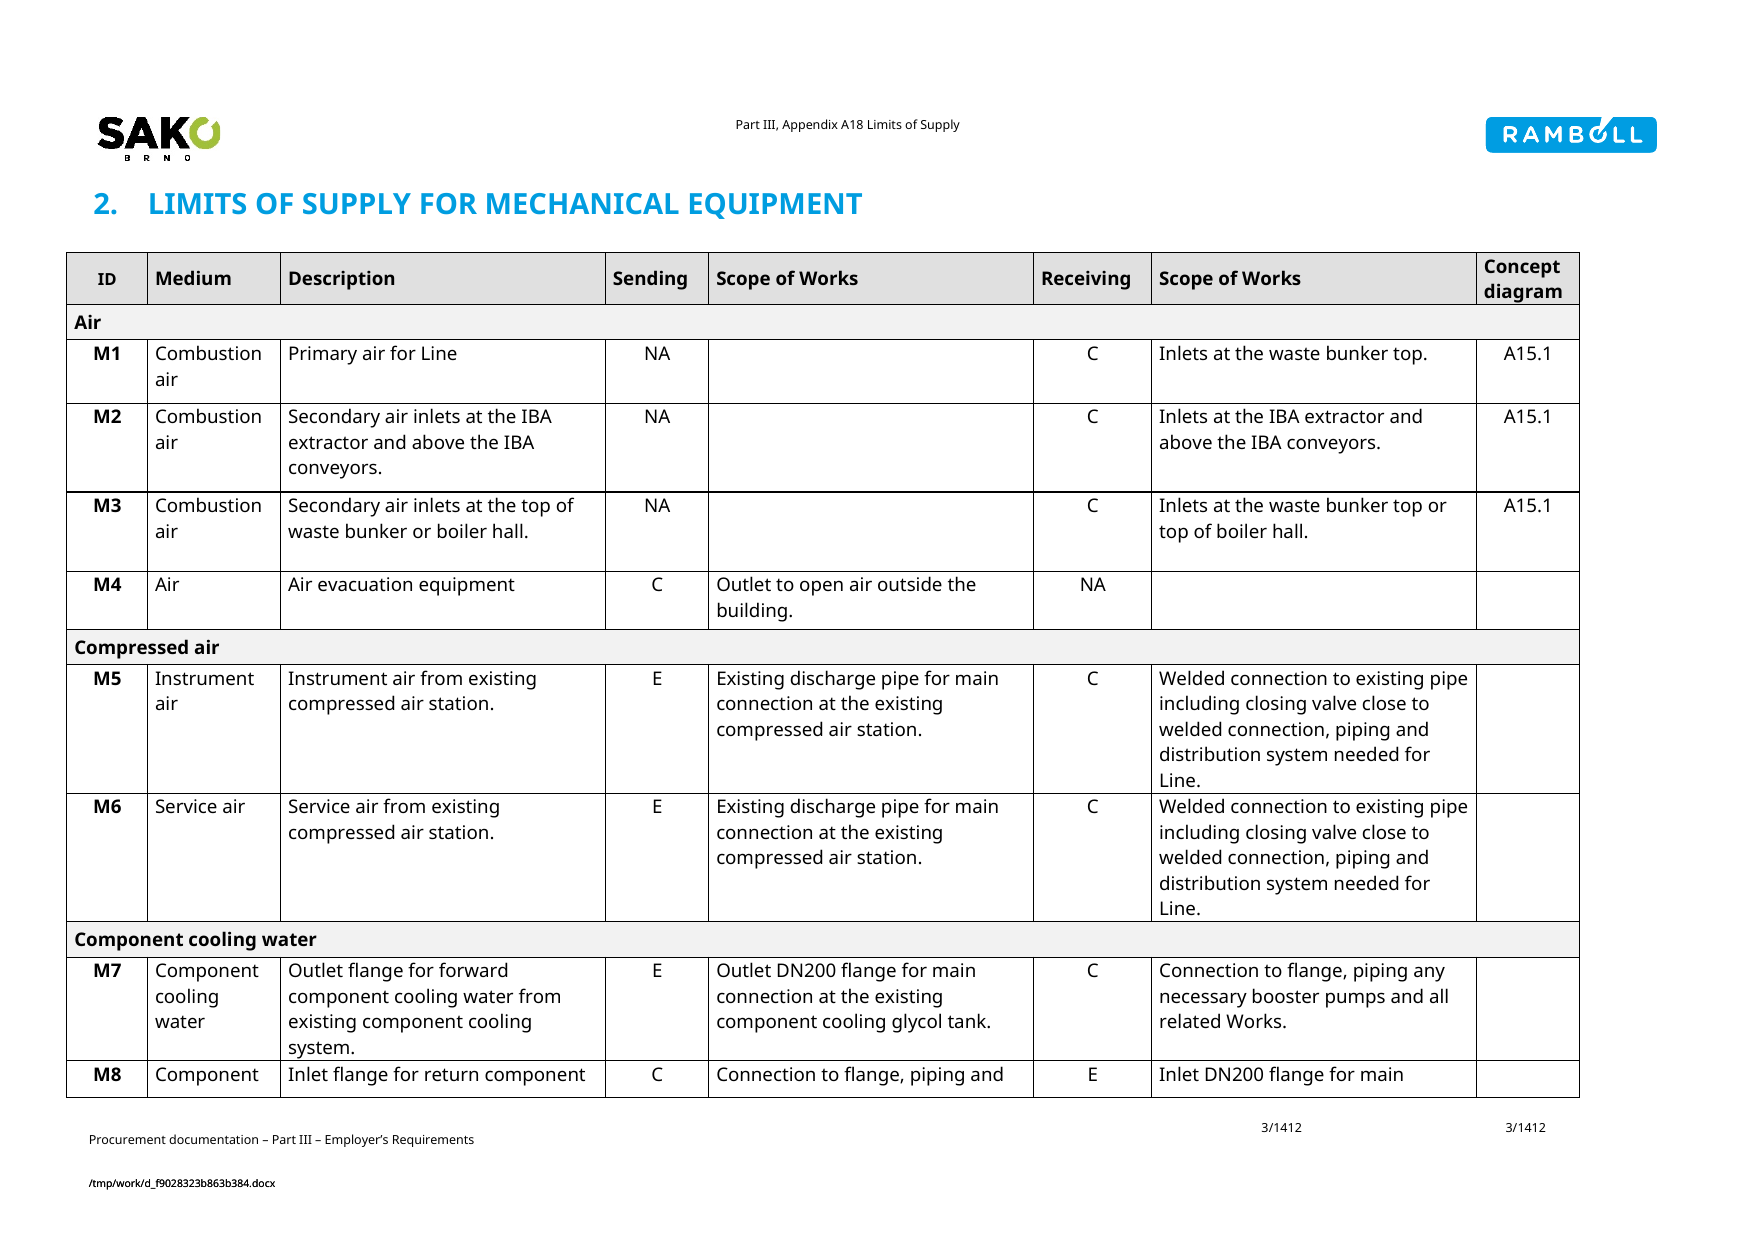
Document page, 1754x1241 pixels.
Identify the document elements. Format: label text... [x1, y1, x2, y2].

table_cell Combustion air [148, 404, 280, 491]
table_cell NA [606, 493, 708, 571]
subtitle Limits of Supply for Mechanical Equipment [118, 183, 1547, 223]
table_cell NA [1034, 572, 1151, 628]
table_cell C [1034, 794, 1151, 921]
table_header Description [281, 253, 605, 304]
table_cell [1477, 1061, 1579, 1097]
table_cell NA [606, 404, 708, 491]
table_cell A15.1 [1477, 340, 1579, 402]
table_cell Combustion air [148, 340, 280, 402]
table_cell E [606, 794, 708, 921]
table_cell Component cooling water [148, 1061, 280, 1097]
table_cell [1477, 665, 1579, 793]
table_cell Service air from existing compressed air station. [281, 794, 605, 921]
table_cell Service air [148, 794, 280, 921]
table_cell Existing discharge pipe for main connection at the existing compressed air station. [709, 665, 1033, 793]
table_cell [709, 404, 1033, 491]
table_cell [709, 493, 1033, 571]
table_cell M4 [67, 572, 147, 628]
table_cell Welded connection to existing pipe including closing valve close to welded connection, piping and distribution system needed for Line. [1152, 665, 1476, 793]
table_cell Air [67, 305, 1579, 339]
table_cell C [1034, 340, 1151, 402]
table_cell Instrument air [148, 665, 280, 793]
picture [97, 117, 221, 161]
table_header Receiving [1034, 253, 1151, 304]
table_cell A15.1 [1477, 493, 1579, 571]
table_cell Inlets at the waste bunker top or top of boiler hall. [1152, 493, 1476, 571]
table_cell Component cooling water [67, 922, 1579, 957]
table_cell [1152, 572, 1476, 628]
table_cell Inlet flange for return component cooling water to existing component cooling system. [281, 1061, 605, 1097]
table_cell Air [148, 572, 280, 628]
table_cell [1477, 794, 1579, 921]
table_cell Outlet DN200 flange for main connection at the existing component cooling glycol tank. [709, 958, 1033, 1060]
table_cell Existing discharge pipe for main connection at the existing compressed air station. [709, 794, 1033, 921]
table_cell C [606, 572, 708, 628]
table_cell M2 [67, 404, 147, 491]
table_cell Connection to flange, piping any necessary booster pumps and all related Works. [1152, 958, 1476, 1060]
table_cell E [1034, 1061, 1151, 1097]
table_cell Air evacuation equipment [281, 572, 605, 628]
table_cell Welded connection to existing pipe including closing valve close to welded connection, piping and distribution system needed for Line. [1152, 794, 1476, 921]
table_header Sending [606, 253, 708, 304]
table_cell A15.1 [1477, 404, 1579, 491]
table_cell Component cooling water [148, 958, 280, 1060]
table_cell [709, 340, 1033, 402]
table_cell Secondary air inlets at the IBA extractor and above the IBA conveyors. [281, 404, 605, 491]
table_cell C [1034, 958, 1151, 1060]
table_cell M1 [67, 340, 147, 402]
table_header Scope of Works [709, 253, 1033, 304]
table_cell Inlet DN200 flange for main connection at the existing component cooling glycol tank. [1152, 1061, 1476, 1097]
table_cell Primary air for Line [281, 340, 605, 402]
table_cell E [606, 665, 708, 793]
table_cell C [1034, 493, 1151, 571]
table_cell C [1034, 665, 1151, 793]
table_cell M6 [67, 794, 147, 921]
table_header Scope of Works [1152, 253, 1476, 304]
table_cell M7 [67, 958, 147, 1060]
table_cell Inlets at the IBA extractor and above the IBA conveyors. [1152, 404, 1476, 491]
table_header ID [67, 253, 147, 304]
table_cell Outlet flange for forward component cooling water from existing component cooling system. [281, 958, 605, 1060]
table_cell C [606, 1061, 708, 1097]
table_cell Secondary air inlets at the top of waste bunker or boiler hall. [281, 493, 605, 571]
table_cell [1477, 572, 1579, 628]
table_cell Compressed air [67, 630, 1579, 664]
table_header Medium [148, 253, 280, 304]
table_cell Inlets at the waste bunker top. [1152, 340, 1476, 402]
table_cell M3 [67, 493, 147, 571]
table_cell Combustion air [148, 493, 280, 571]
table_header Concept diagram [1477, 253, 1579, 304]
table_cell Connection to flange, piping and all related works. [709, 1061, 1033, 1097]
table_cell [1477, 958, 1579, 1060]
table_cell Instrument air from existing compressed air station. [281, 665, 605, 793]
table_cell C [1034, 404, 1151, 491]
table_cell NA [606, 340, 708, 402]
table_cell M8 [67, 1061, 147, 1097]
table_cell E [606, 958, 708, 1060]
table_cell Outlet to open air outside the building. [709, 572, 1033, 628]
table_cell M5 [67, 665, 147, 793]
